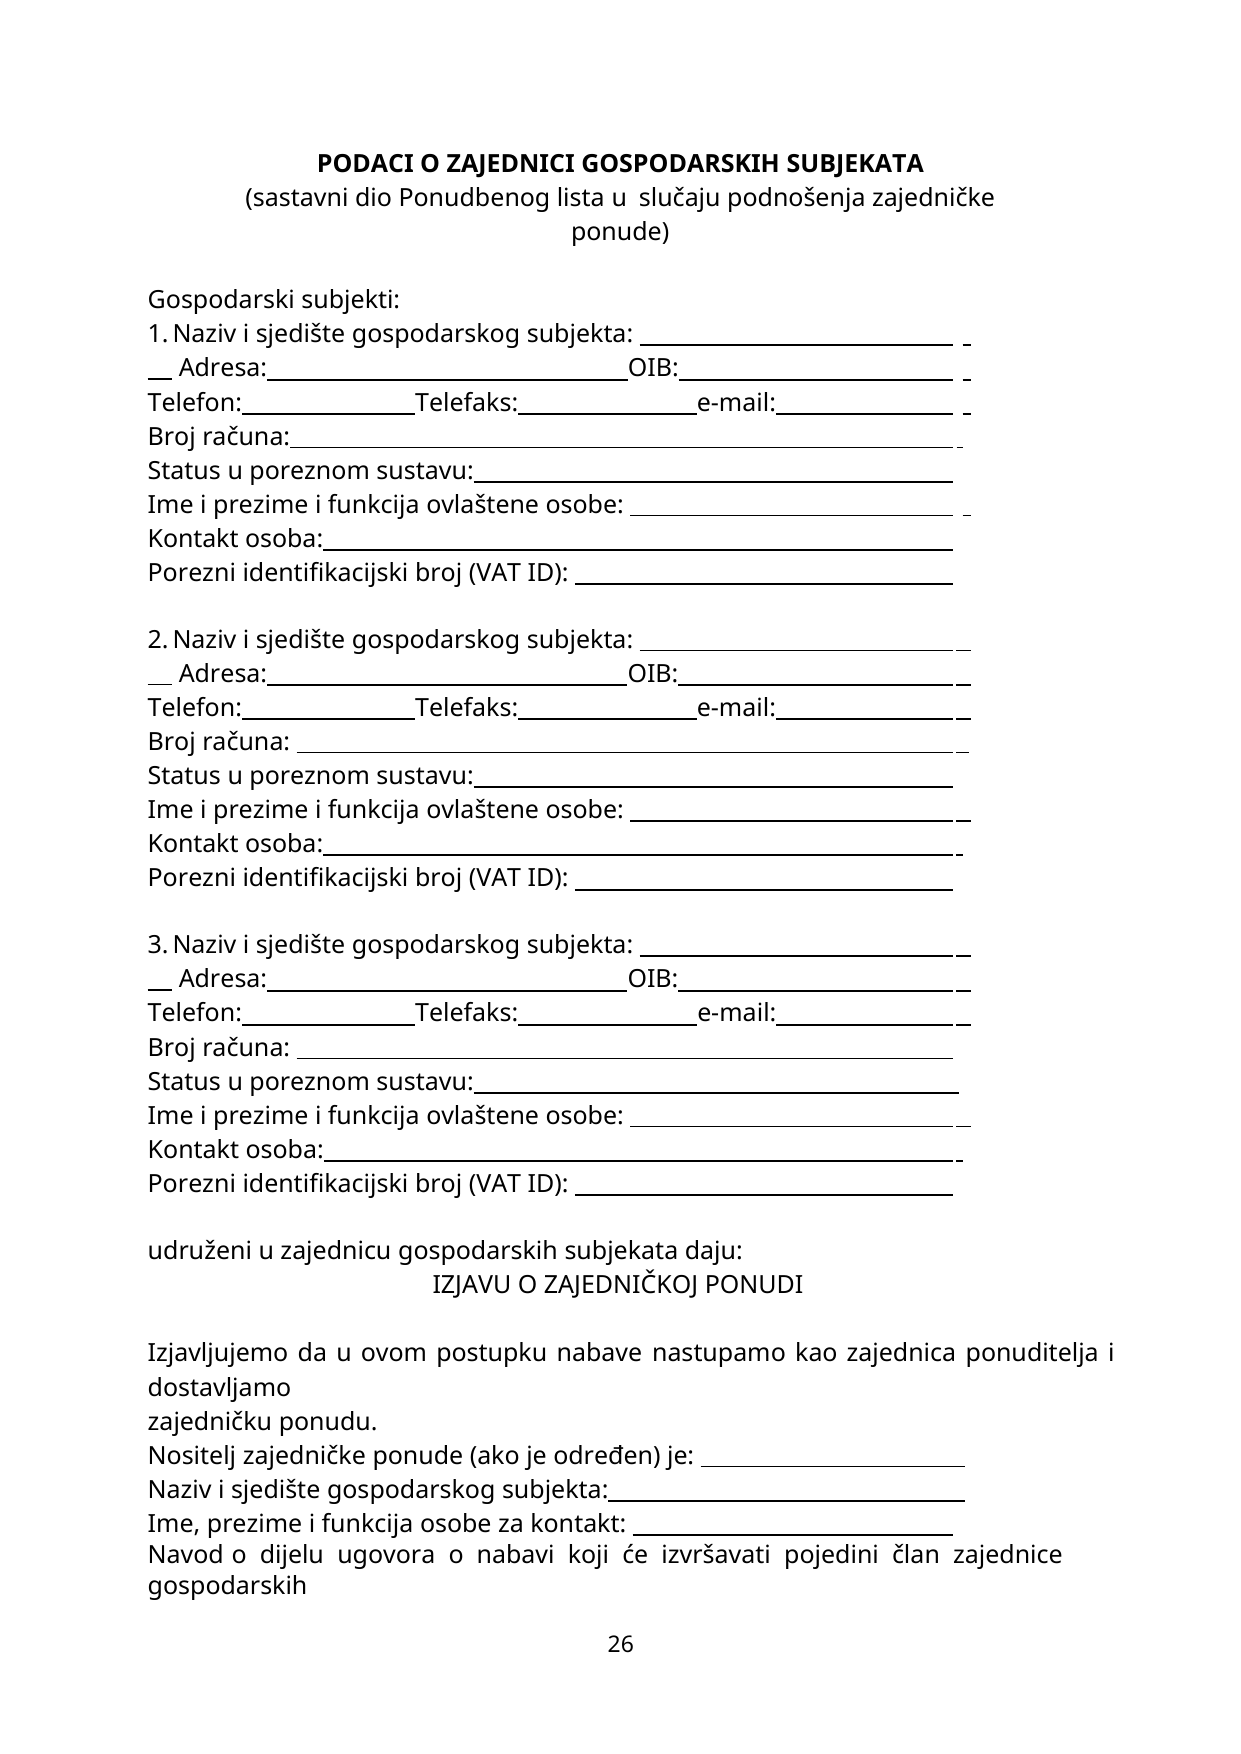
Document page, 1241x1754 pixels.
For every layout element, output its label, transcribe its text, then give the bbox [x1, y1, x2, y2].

list Naziv i sjedište gospodarskog subjekta: Adresa: OIB: Telefon: Telefaks: e-mail: Broj računa: Status u poreznom sustavu: Ime i prezime i funkcija ovlaštene osobe: Kontakt osoba: Porezni identifikacijski broj (VAT ID): [147, 621, 971, 894]
list Naziv i sjedište gospodarskog subjekta: Adresa: OIB: Telefon: Telefaks: e-mail: Broj računa: Status u poreznom sustavu: Ime i prezime i funkcija ovlaštene osobe: Kontakt osoba: Porezni identifikacijski broj (VAT ID): [147, 927, 971, 1199]
text Izjavljujemo da u ovom postupku nabave nastupamo kao zajednica ponuditelja i dostavljamo [147, 1335, 1115, 1403]
text zajedničku ponudu. [147, 1403, 1115, 1437]
text (sastavni dio Ponudbenog lista u slučaju podnošenja zajedničke ponude) [219, 179, 1021, 248]
text Gospodarski subjekti: [147, 282, 1115, 316]
text Nositelj zajedničke ponude (ako je određen) je: Naziv i sjedište gospodarskog subjekta: Ime, prezime i funkcija osobe za kontakt: [147, 1437, 967, 1539]
text IZJAVU O ZAJEDNIČKOJ PONUDI [214, 1267, 1021, 1301]
text PODACI O ZAJEDNICI GOSPODARSKIH SUBJEKATA [219, 146, 1021, 179]
text udruženi u zajednicu gospodarskih subjekata daju: [147, 1233, 1115, 1267]
list Naziv i sjedište gospodarskog subjekta: Adresa: OIB: Telefon: Telefaks: e-mail: Broj računa: Status u poreznom sustavu: Ime i prezime i funkcija ovlaštene osobe: Kontakt osoba: Porezni identifikacijski broj (VAT ID): [147, 316, 971, 588]
text Navod o dijelu ugovora o nabavi koji će izvršavati pojedini član zajednice gospodarskih [147, 1539, 1115, 1600]
